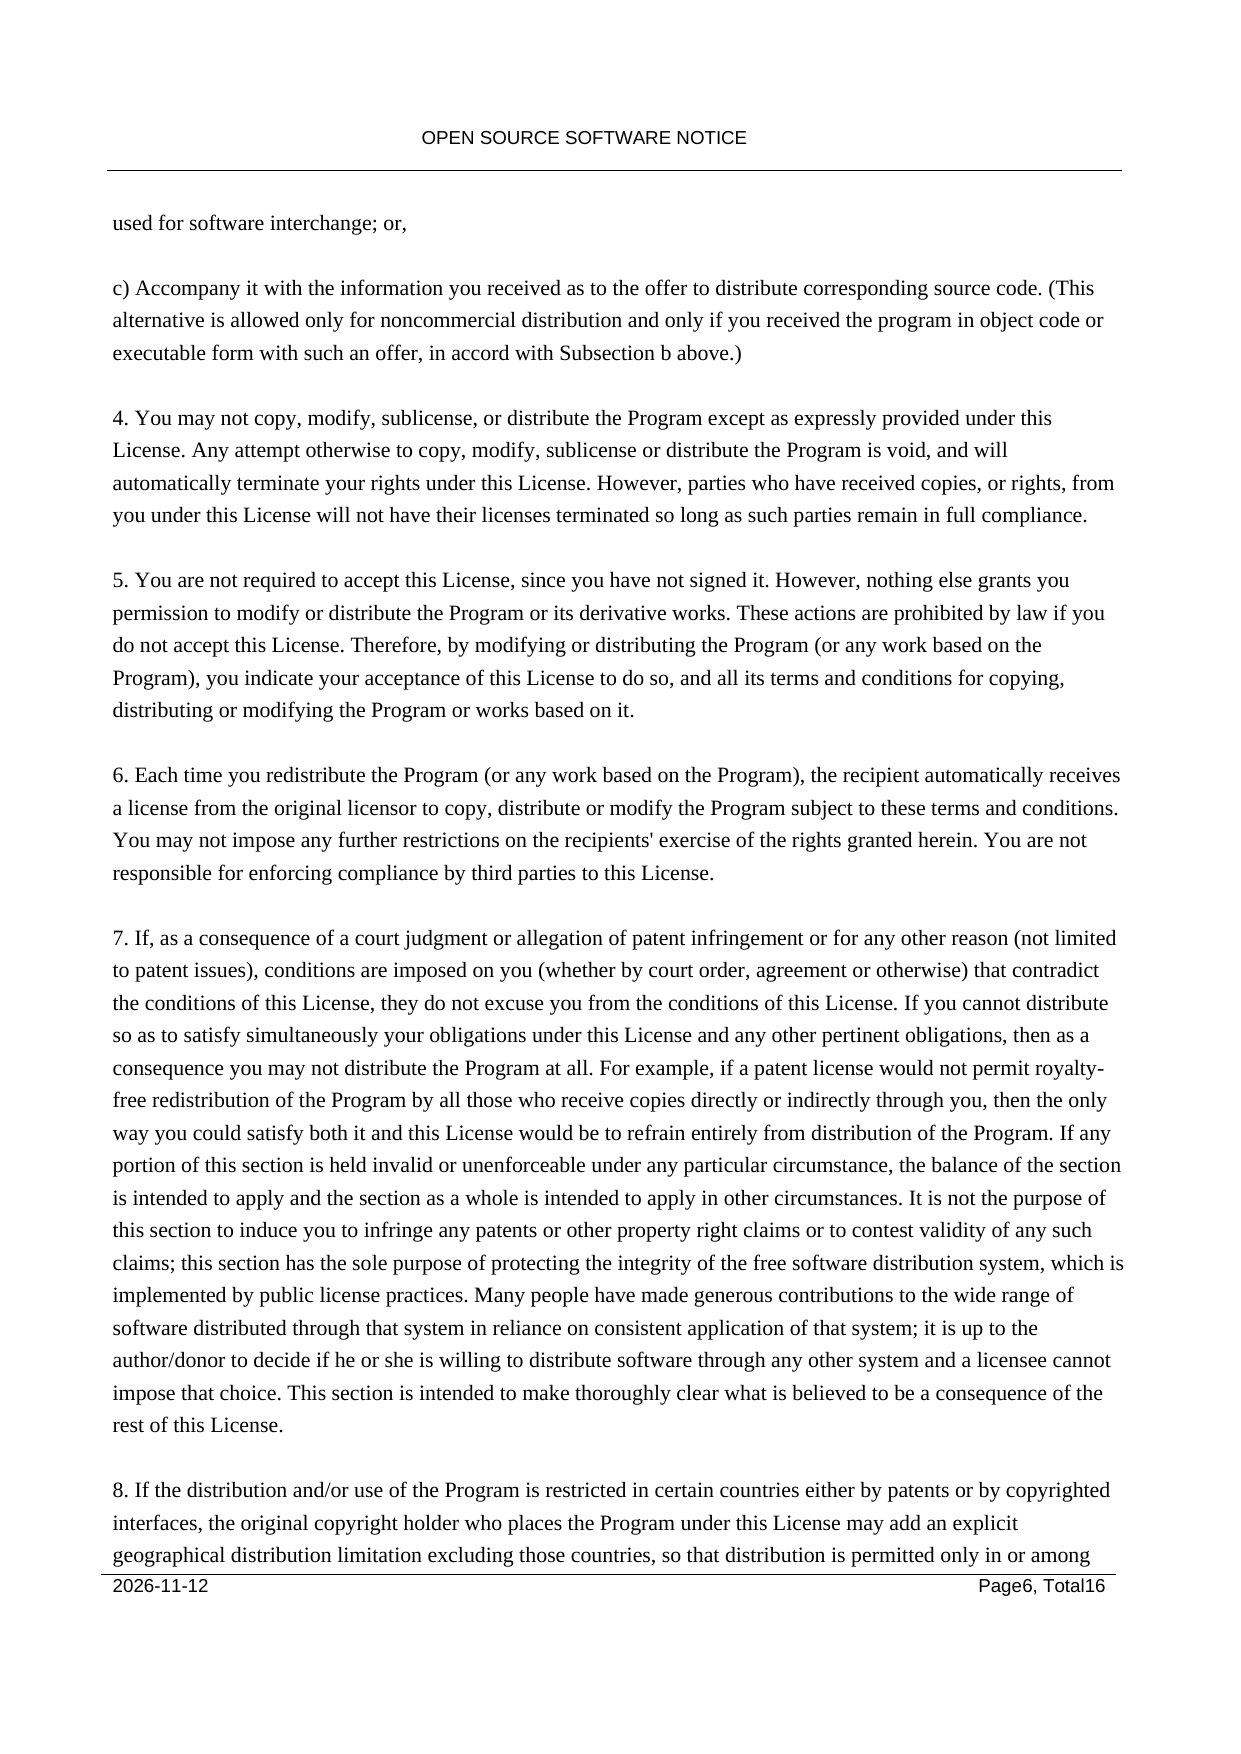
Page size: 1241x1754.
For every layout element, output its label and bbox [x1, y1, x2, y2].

text [112, 206, 1128, 1571]
